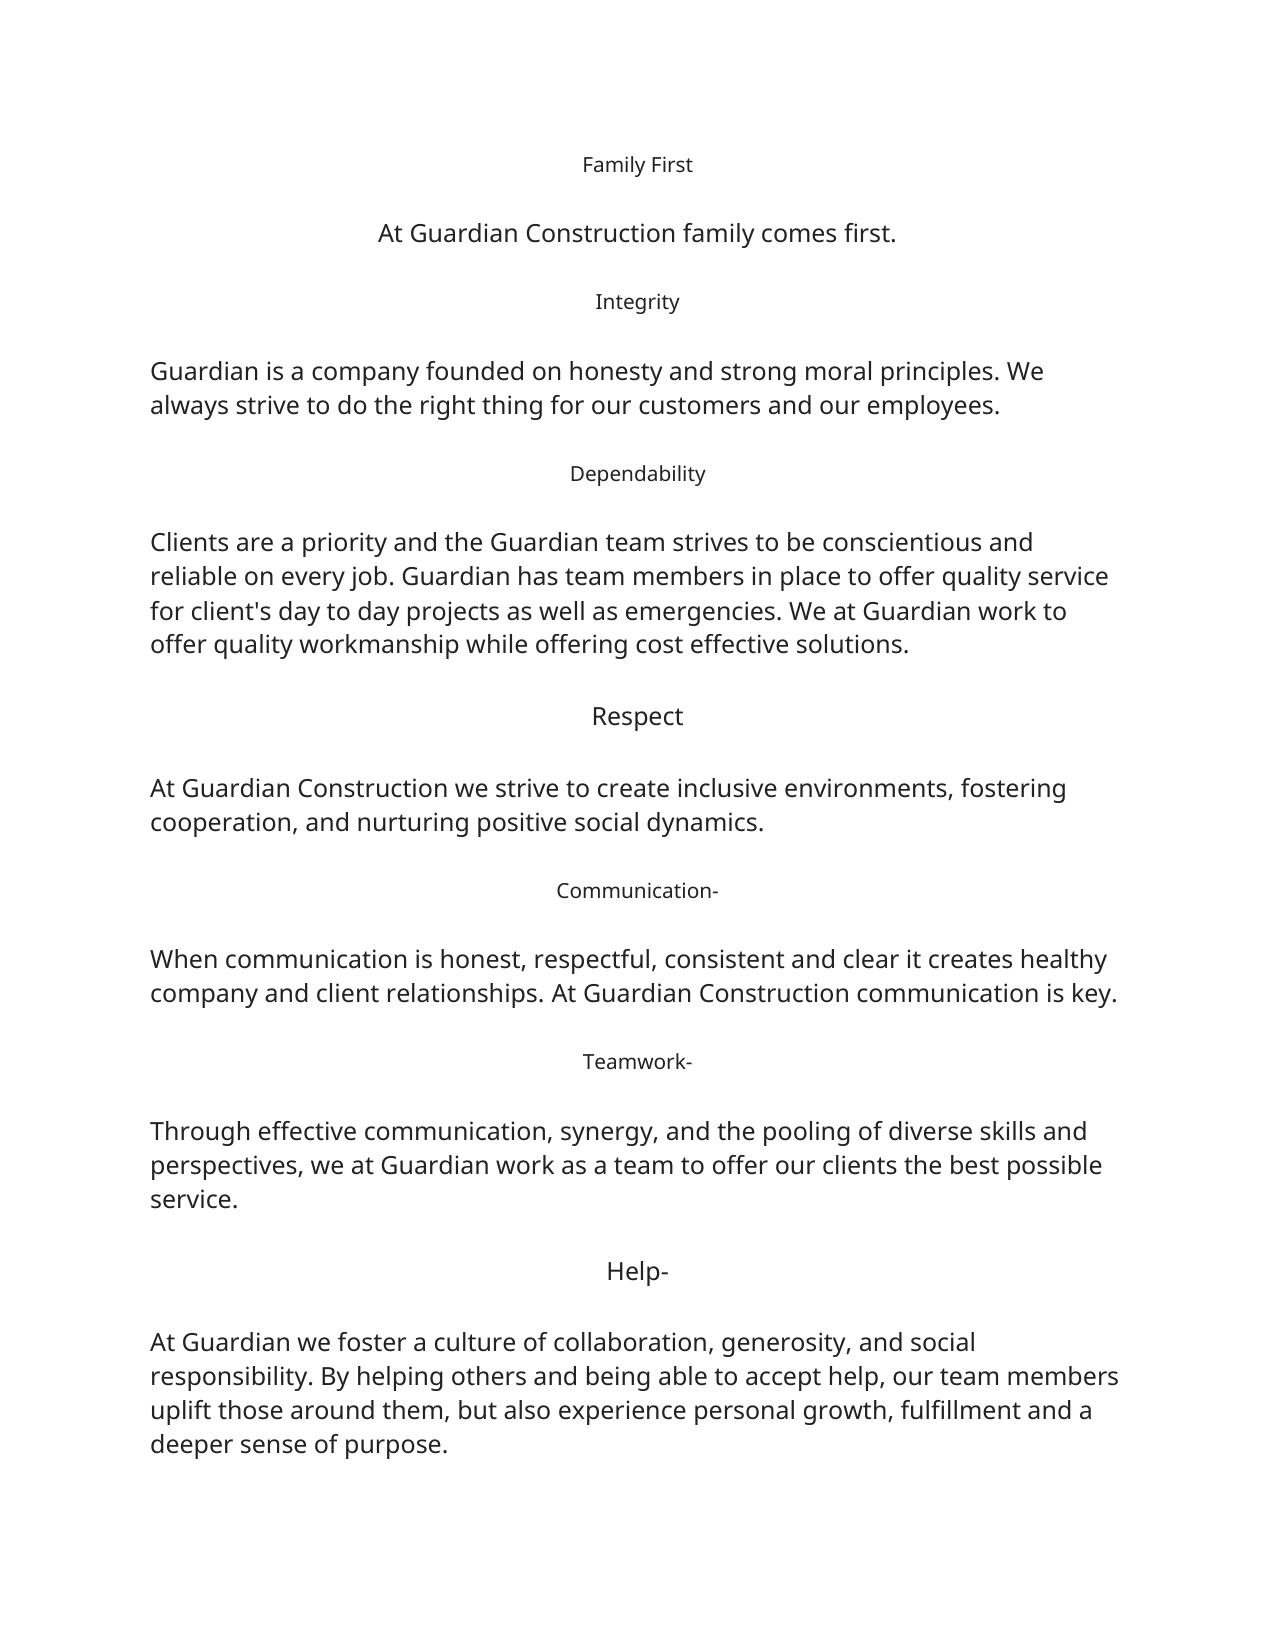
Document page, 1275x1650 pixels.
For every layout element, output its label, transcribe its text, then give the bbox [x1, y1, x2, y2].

text Family First [150, 150, 1125, 178]
text Respect [150, 699, 1125, 733]
text Communication- [150, 876, 1125, 904]
text Dependability [150, 459, 1125, 487]
text Integrity [150, 287, 1125, 316]
text Through effective communication, synergy, and the pooling of diverse skills and perspectives, we at Guardian work as a team to offer our clients the best possible service. [150, 1113, 1125, 1216]
text At Guardian Construction family comes first. [150, 216, 1125, 250]
text W​hen communication is honest, respectful, consistent and clear it creates healthy company and client relationships. At Guardian Construction communication is key. [150, 942, 1125, 1010]
text At Guardian Construction we strive to create inclusive environments, fostering cooperation, and nurturing positive social dynamics. [150, 770, 1125, 838]
text Guardian is a company founded on honesty and strong moral principles. We always strive to do the right thing for our customers and our employees. [150, 353, 1125, 422]
text H​elp- [150, 1253, 1125, 1287]
text Clients are a priority and the Guardian team strives to be conscientious and reliable on every job. Guardian has team members in place to offer quality service for client's day to day projects as well as emergencies. We at Guardian work to offer quality workmanship while offering cost effective solutions. [150, 525, 1125, 661]
text A​t Guardian we foster a culture of collaboration, generosity, and social responsibility. By helping others and being able to accept help, our team members uplift those around them, but also experience personal growth, fulfillment and a deeper sense of purpose. [150, 1325, 1125, 1461]
text Teamwork- [150, 1047, 1125, 1076]
